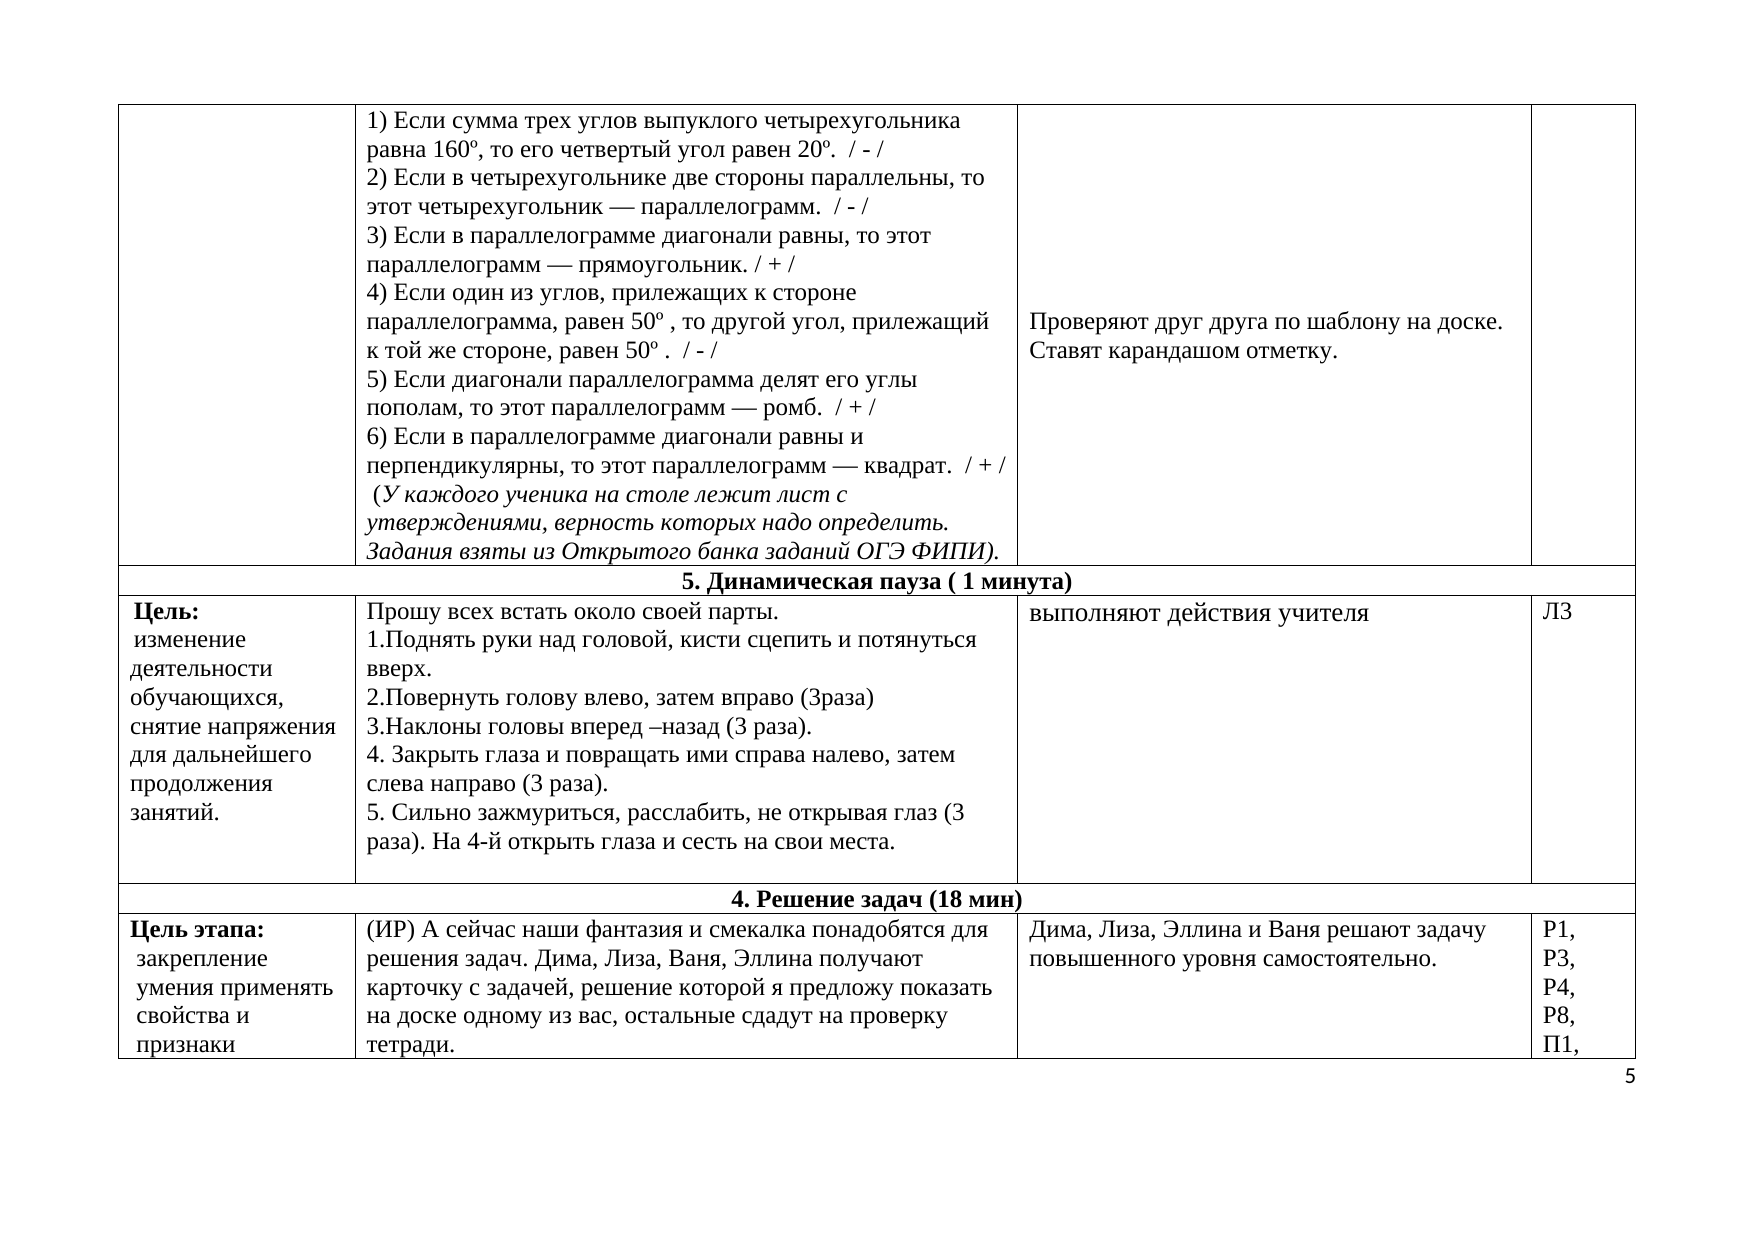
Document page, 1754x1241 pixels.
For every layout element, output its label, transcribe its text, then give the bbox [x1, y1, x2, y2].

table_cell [356, 105, 1017, 565]
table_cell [356, 914, 1017, 1058]
table_cell Л3 [1532, 596, 1635, 883]
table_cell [1532, 914, 1635, 1058]
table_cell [119, 105, 355, 565]
table_cell выполняют действия учителя [1018, 596, 1531, 883]
table_cell 5. Динамическая пауза ( 1 минута) [119, 566, 1635, 595]
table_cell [1018, 914, 1531, 1058]
table_cell 4. Решение задач (18 мин) [119, 884, 1635, 913]
table_cell Прошу всех встать около своей парты. 1.Поднять руки над головой, кисти сцепить и потянуться вверх. 2.Повернуть голову влево, затем вправо (3раза) 3.Наклоны головы вперед –назад (3 раза). 4. Закрыть глаза и повращать ими справа налево, затем слева направо (3 раза). 5. Сильно зажмуриться, расслабить, не открывая глаз (3 раза). На 4-й открыть глаза и сесть на свои места. [356, 596, 1017, 883]
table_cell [1018, 105, 1531, 565]
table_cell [1532, 105, 1635, 565]
table_cell Цель: изменение деятельности обучающихся, снятие напряжения для дальнейшего продолжения занятий. [119, 596, 355, 883]
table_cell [119, 914, 355, 1058]
